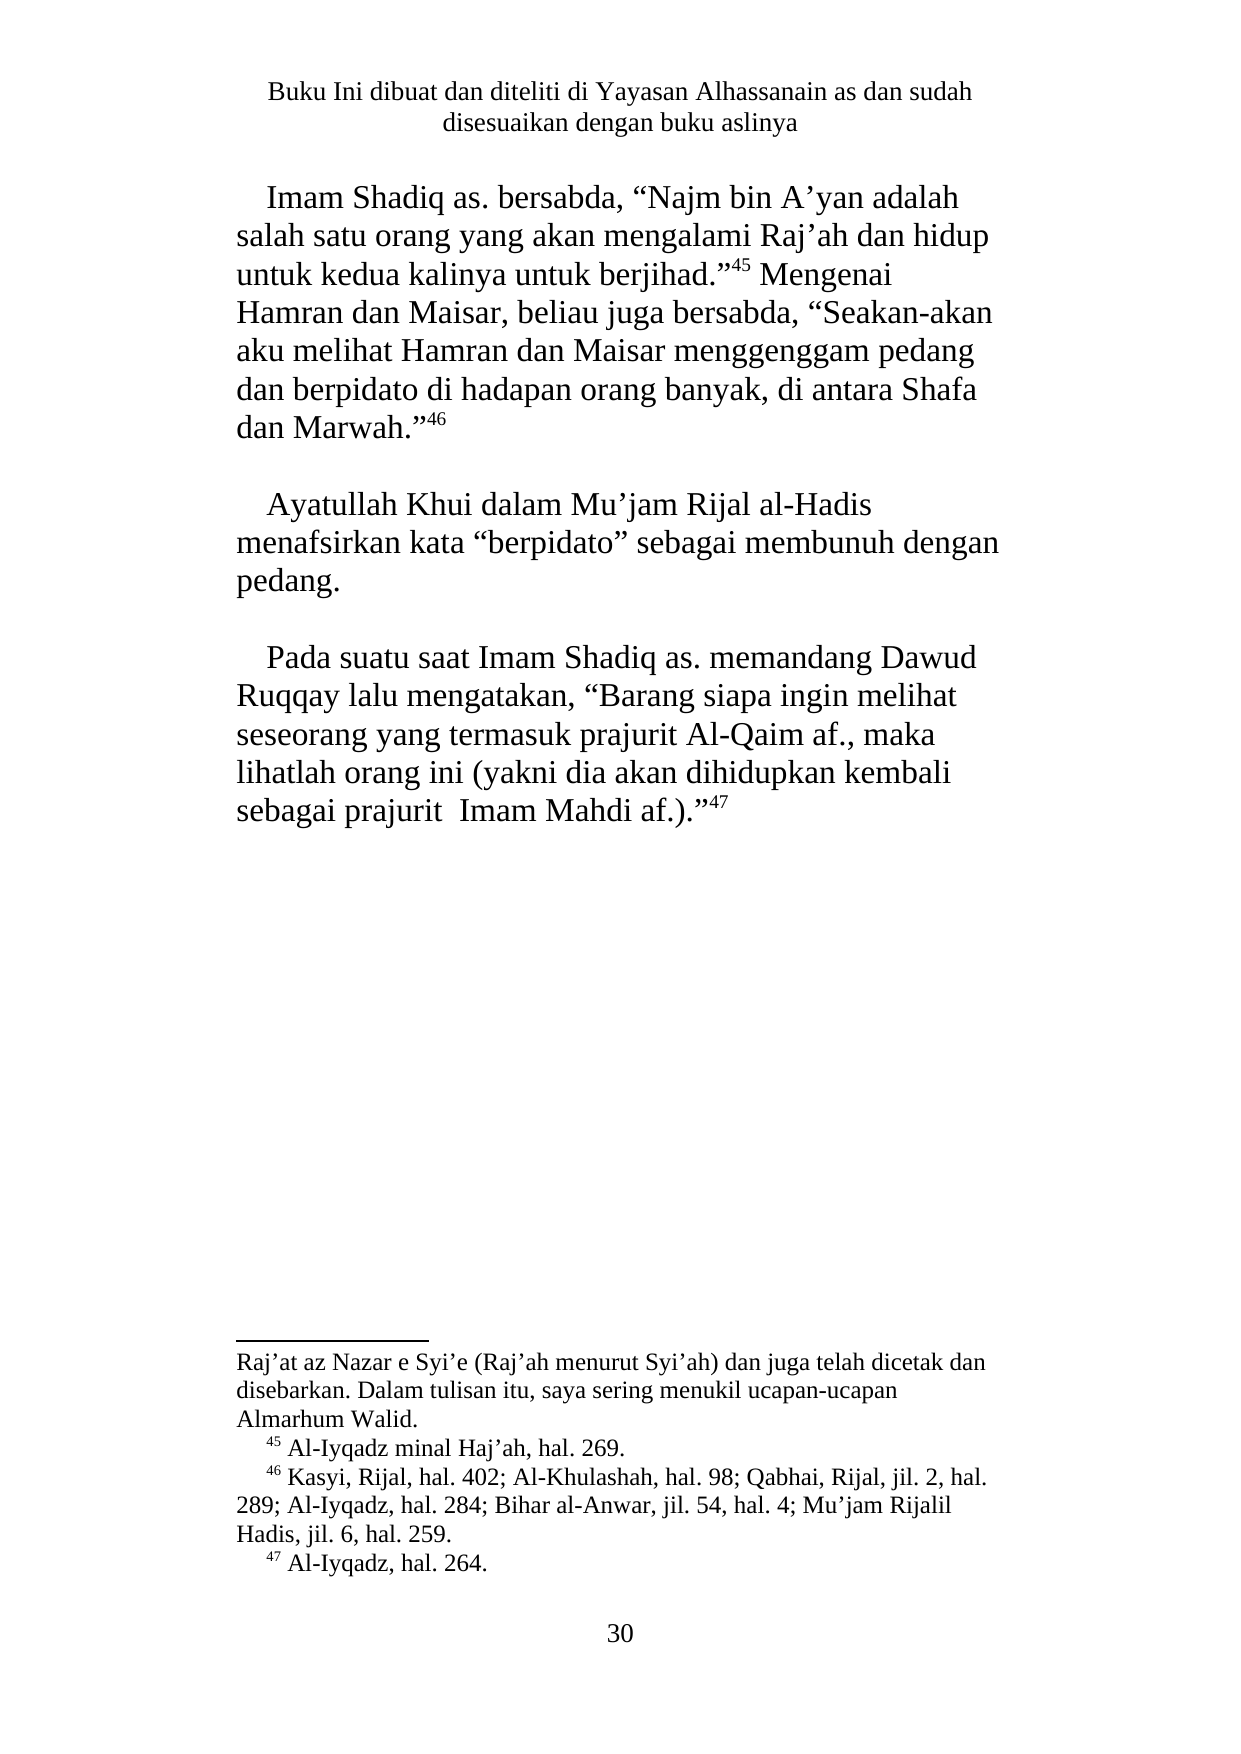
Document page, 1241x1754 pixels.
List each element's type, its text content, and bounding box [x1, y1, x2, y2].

text Pada suatu saat Imam Shadiq as. memandang Dawud Ruqqay lalu mengatakan, “Barang siapa ingin melihat seseorang yang termasuk prajurit Al-Qaim af., maka lihatlah orang ini (yakni dia akan dihidupkan kembali sebagai prajurit Imam Mahdi af.).” [236, 637, 1004, 829]
text Imam Shadiq as. bersabda, “Najm bin A’yan adalah salah satu orang yang akan mengalami Raj’ah dan hidup untuk kedua kalinya untuk berjihad.” Mengenai Hamran dan Maisar, beliau juga bersabda, “Seakan-akan aku melihat Hamran dan Maisar menggenggam pedang dan berpidato di hadapan orang banyak, di antara Shafa dan Marwah.” [236, 177, 1004, 446]
text Ayatullah Khui dalam Mu’jam Rijal al-Hadis menafsirkan kata “berpidato” sebagai membunuh dengan pedang. [236, 484, 1004, 599]
